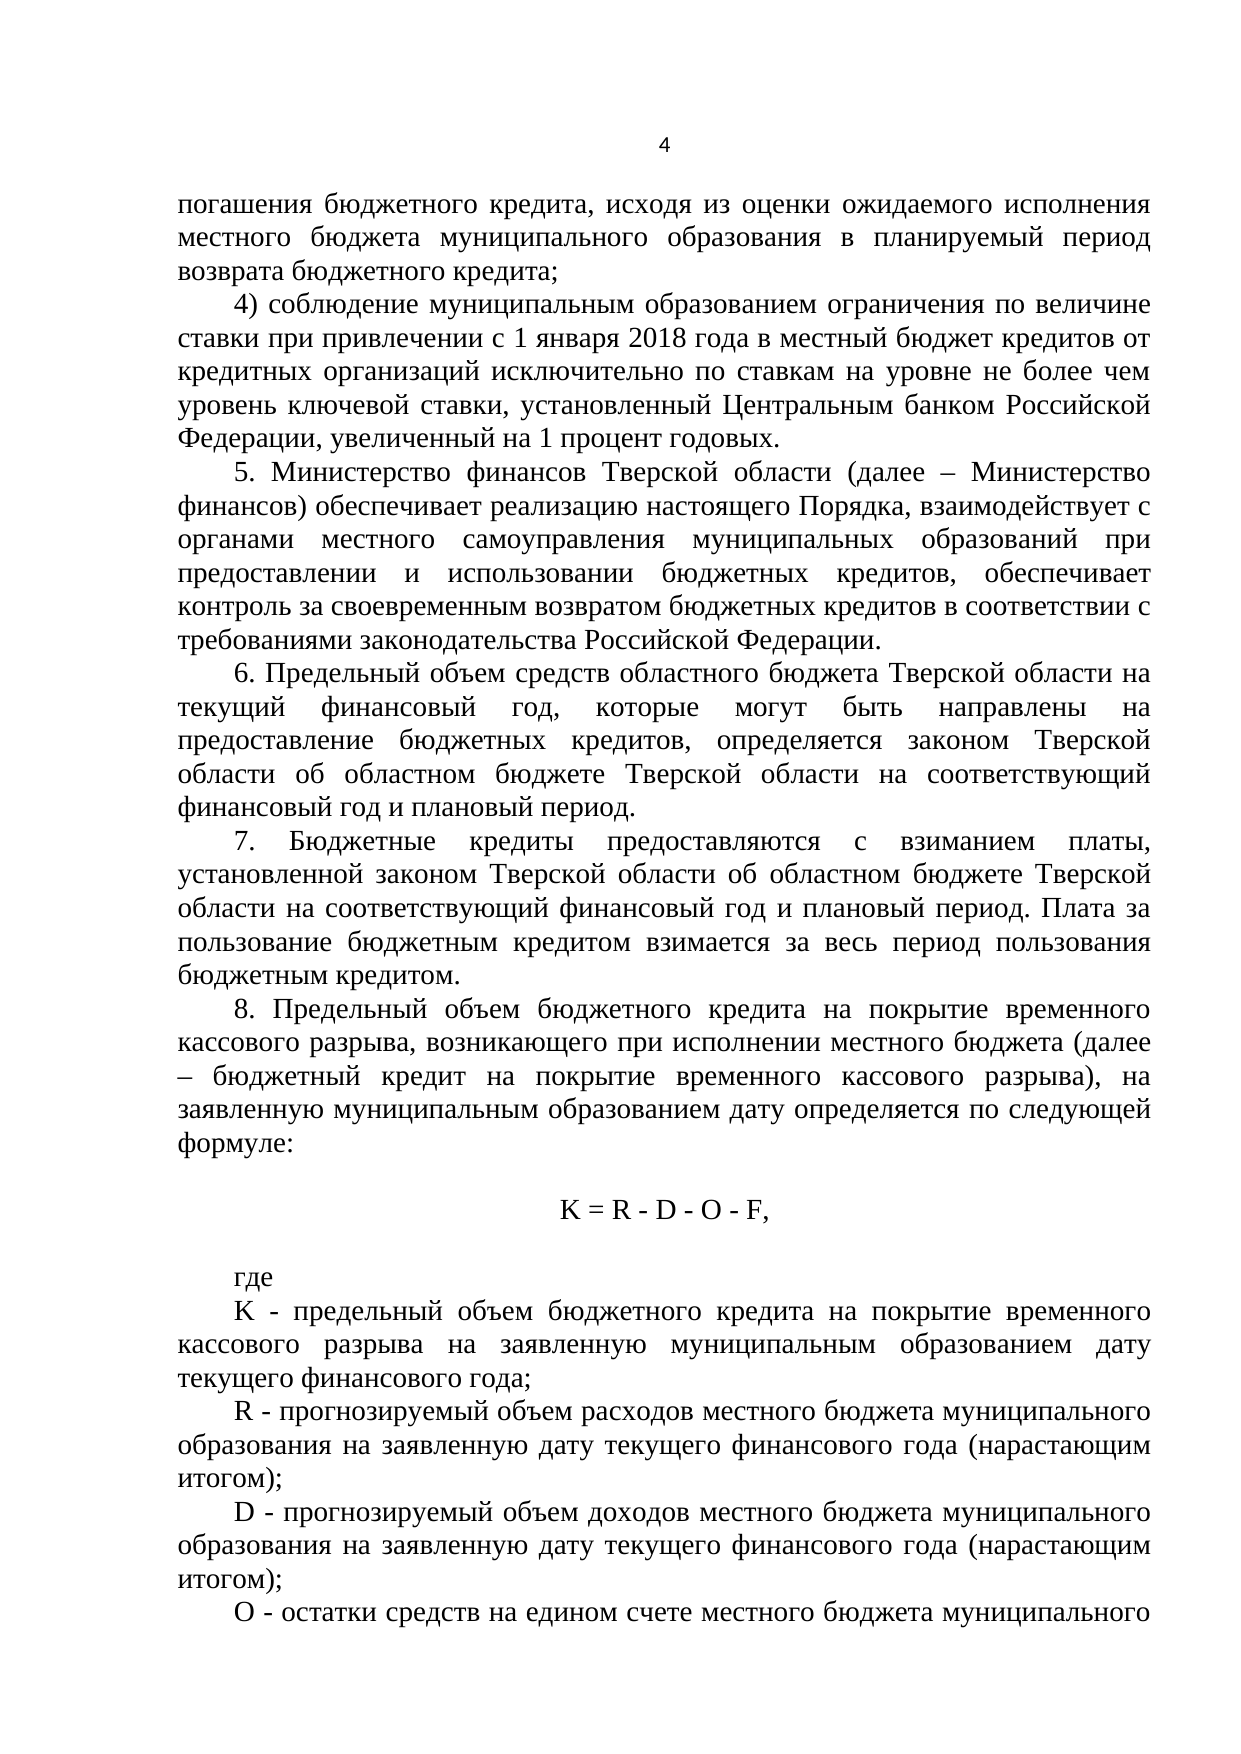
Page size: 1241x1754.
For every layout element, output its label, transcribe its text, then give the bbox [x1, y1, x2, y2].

text K = R - D - O - F, [177, 1192, 1152, 1226]
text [177, 186, 1152, 286]
text K - предельный объем бюджетного кредита на покрытие временного кассового разрыва на заявленную муниципальным образованием дату текущего финансового года; [177, 1293, 1152, 1393]
text 6. Предельный объем средств областного бюджета Тверской области на текущий финансовый год, которые могут быть направлены на предоставление бюджетных кредитов, определяется законом Тверской области об областном бюджете Тверской области на соответствующий финансовый год и плановый период. [177, 655, 1152, 823]
text 7. Бюджетные кредиты предоставляются с взиманием платы, установленной законом Тверской области об областном бюджете Тверской области на соответствующий финансовый год и плановый период. Плата за пользование бюджетным кредитом взимается за весь период пользования бюджетным кредитом. [177, 823, 1152, 991]
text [177, 1594, 1152, 1628]
text где [177, 1259, 1152, 1293]
text 4) соблюдение муниципальным образованием ограничения по величине ставки при привлечении с 1 января 2018 года в местный бюджет кредитов от кредитных организаций исключительно по ставкам на уровне не более чем уровень ключевой ставки, установленный Центральным банком Российской Федерации, увеличенный на 1 процент годовых. [177, 286, 1152, 454]
text D - прогнозируемый объем доходов местного бюджета муниципального образования на заявленную дату текущего финансового года (нарастающим итогом); [177, 1494, 1152, 1594]
text 8. Предельный объем бюджетного кредита на покрытие временного кассового разрыва, возникающего при исполнении местного бюджета (далее – бюджетный кредит на покрытие временного кассового разрыва), на заявленную муниципальным образованием дату определяется по следующей формуле: [177, 991, 1152, 1158]
text R - прогнозируемый объем расходов местного бюджета муниципального образования на заявленную дату текущего финансового года (нарастающим итогом); [177, 1393, 1152, 1494]
text 5. Министерство финансов Тверской области (далее – Министерство финансов) обеспечивает реализацию настоящего Порядка, взаимодействует с органами местного самоуправления муниципальных образований при предоставлении и использовании бюджетных кредитов, обеспечивает контроль за своевременным возвратом бюджетных кредитов в соответствии с требованиями законодательства Российской Федерации. [177, 454, 1152, 655]
